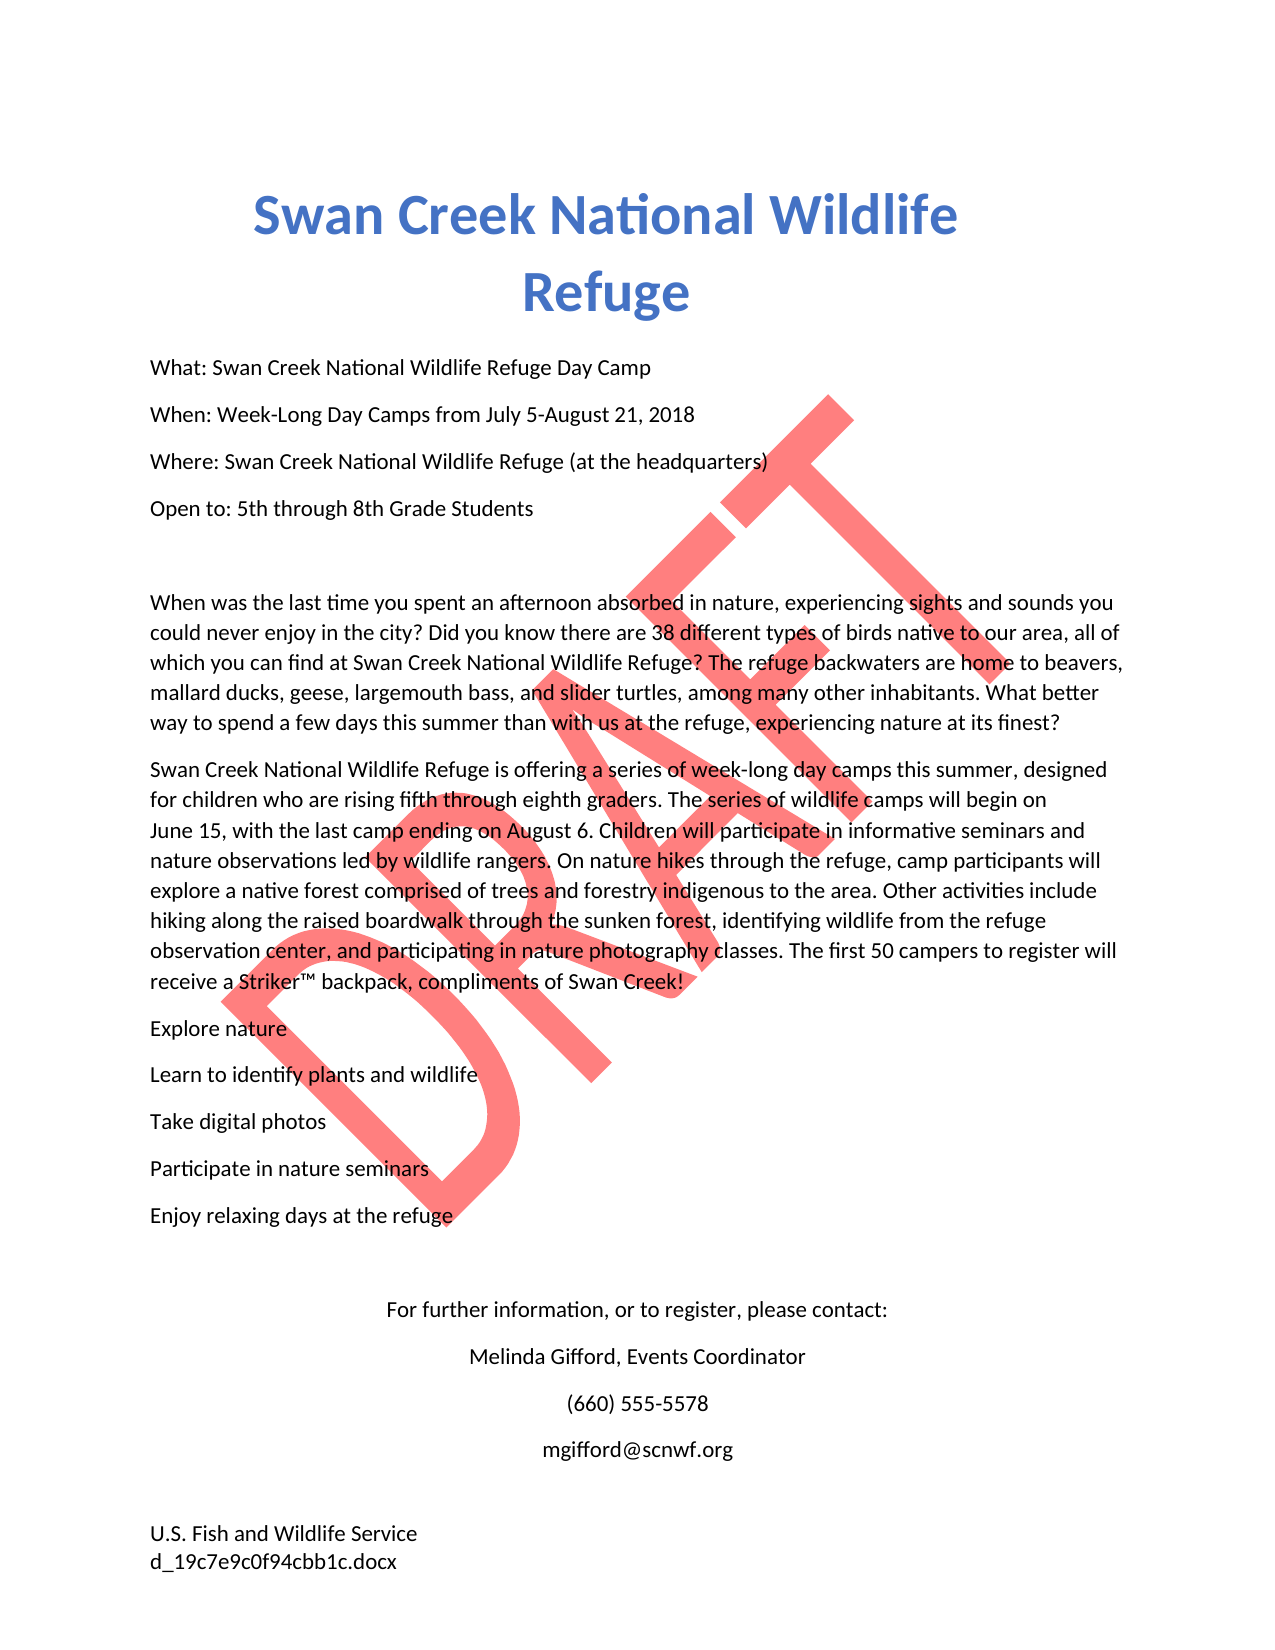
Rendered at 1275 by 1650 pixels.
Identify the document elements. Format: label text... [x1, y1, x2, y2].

text For further information, or to register, please contact: [150, 1295, 1125, 1323]
text Melinda Gifford, Events Coordinator [150, 1342, 1125, 1370]
text Enjoy relaxing days at the refuge [150, 1201, 1125, 1229]
text Participate in nature seminars [150, 1154, 1125, 1182]
text Swan Creek National Wildlife Refuge is offering a series of week-long day camps this summer, designed for children who are rising fifth through eighth graders. The series of wildlife camps will begin on June 15, with the last camp ending on August 6. Children will participate in informative seminars and nature observations led by wildlife rangers. On nature hikes through the refuge, camp participants will explore a native forest comprised of trees and forestry indigenous to the area. Other activities include hiking along the raised boardwalk through the sunken forest, identifying wildlife from the refuge observation center, and participating in nature photography classes. The first 50 campers to register will receive a Striker™ backpack, compliments of Swan Creek! [150, 755, 1125, 995]
text When: Week-Long Day Camps from July 5-August 21, 2018 [150, 400, 1125, 428]
text Explore nature [150, 1014, 1125, 1042]
text What: Swan Creek National Wildlife Refuge Day Camp [150, 257, 1125, 381]
text Take digital photos [150, 1107, 1125, 1136]
text mgifford@scnwf.org [150, 1436, 1125, 1464]
text Where: Swan Creek National Wildlife Refuge (at the headquarters) [150, 447, 1125, 475]
text Learn to identify plants and wildlife [150, 1061, 1125, 1089]
text When was the last time you spent an afternoon absorbed in nature, experiencing sights and sounds you could never enjoy in the city? Did you know there are 38 different types of birds native to our area, all of which you can find at Swan Creek National Wildlife Refuge? The refuge backwaters are home to beavers, mallard ducks, geese, largemouth bass, and slider turtles, among many other inhabitants. What better way to spend a few days this summer than with us at the refuge, experiencing nature at its finest? [150, 588, 1125, 737]
text Open to: 5th through 8th Grade Students [150, 494, 1125, 522]
text (660) 555-5578 [150, 1389, 1125, 1417]
